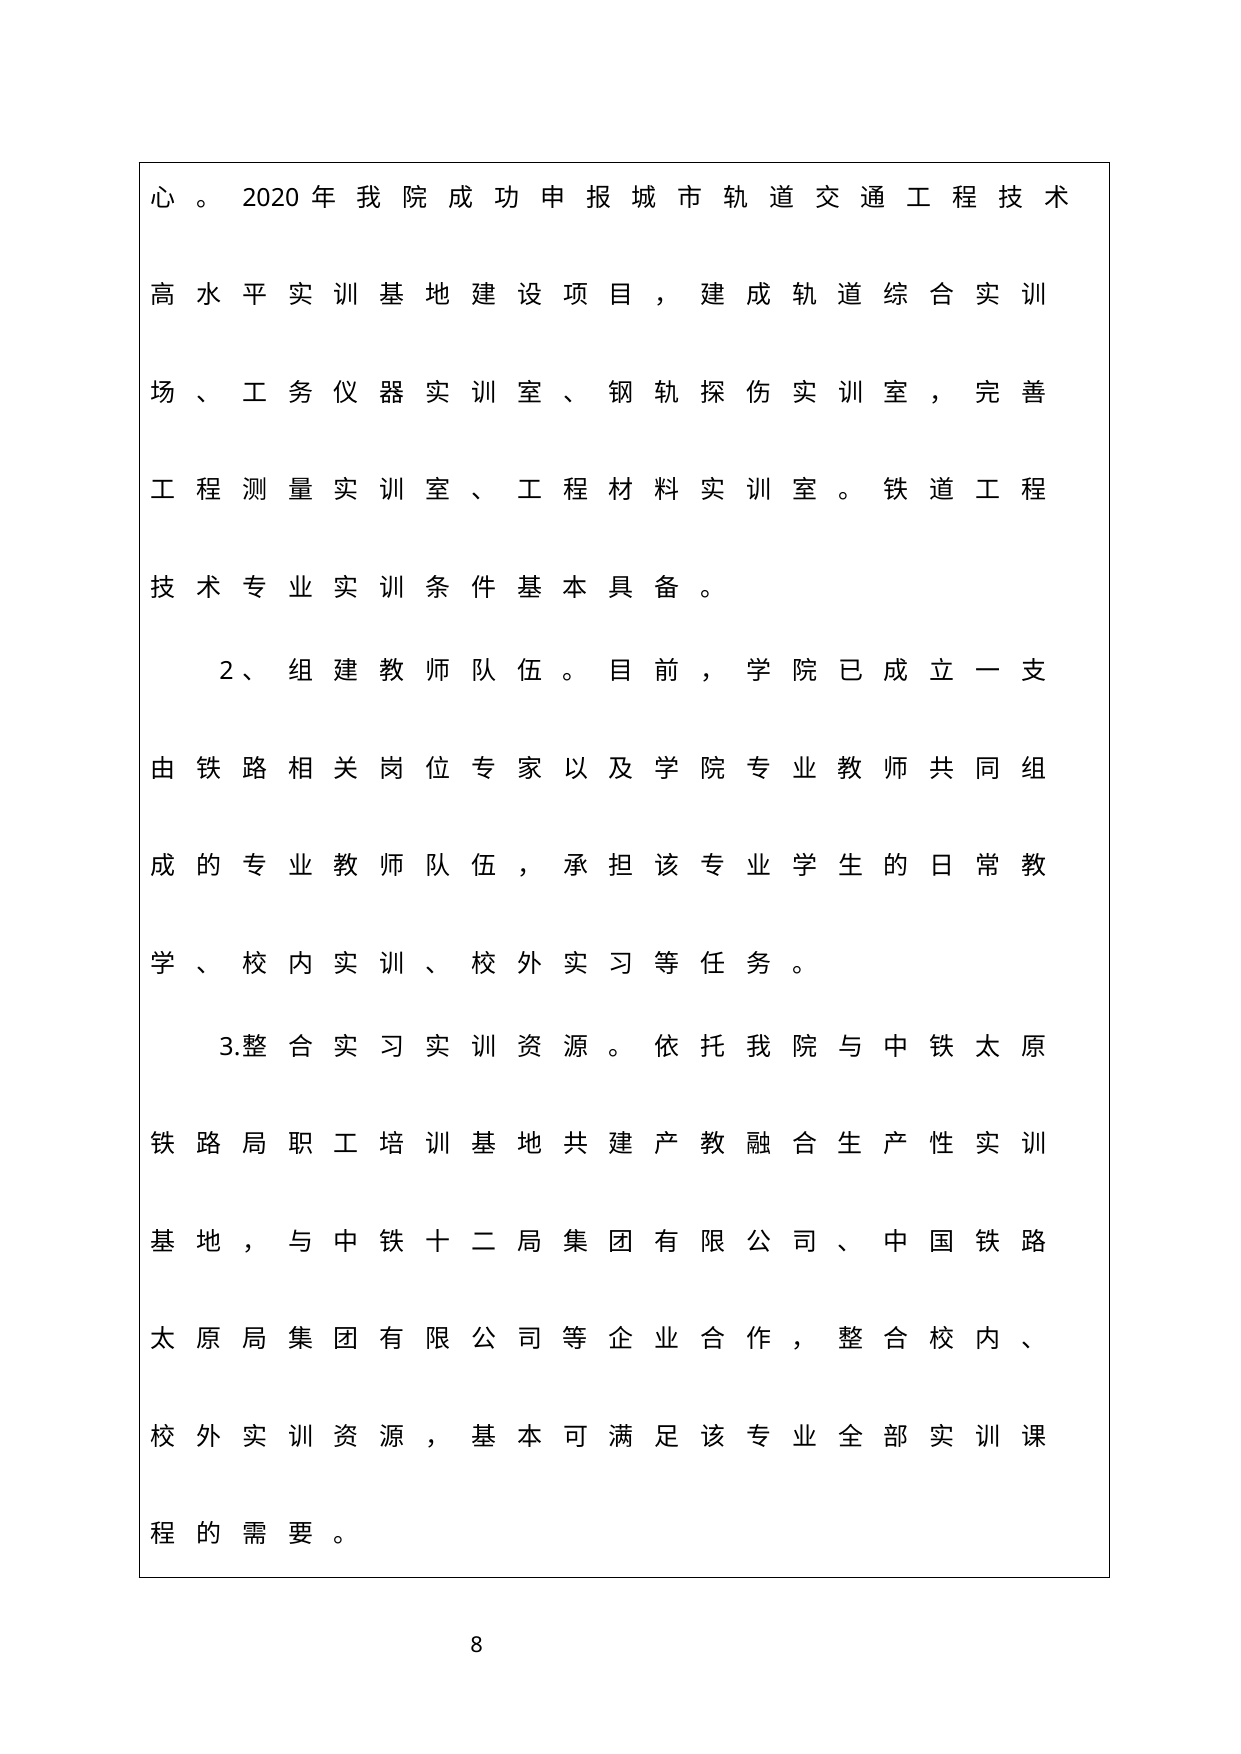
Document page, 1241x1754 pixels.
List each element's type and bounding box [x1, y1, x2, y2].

table_header [140, 163, 1109, 1577]
